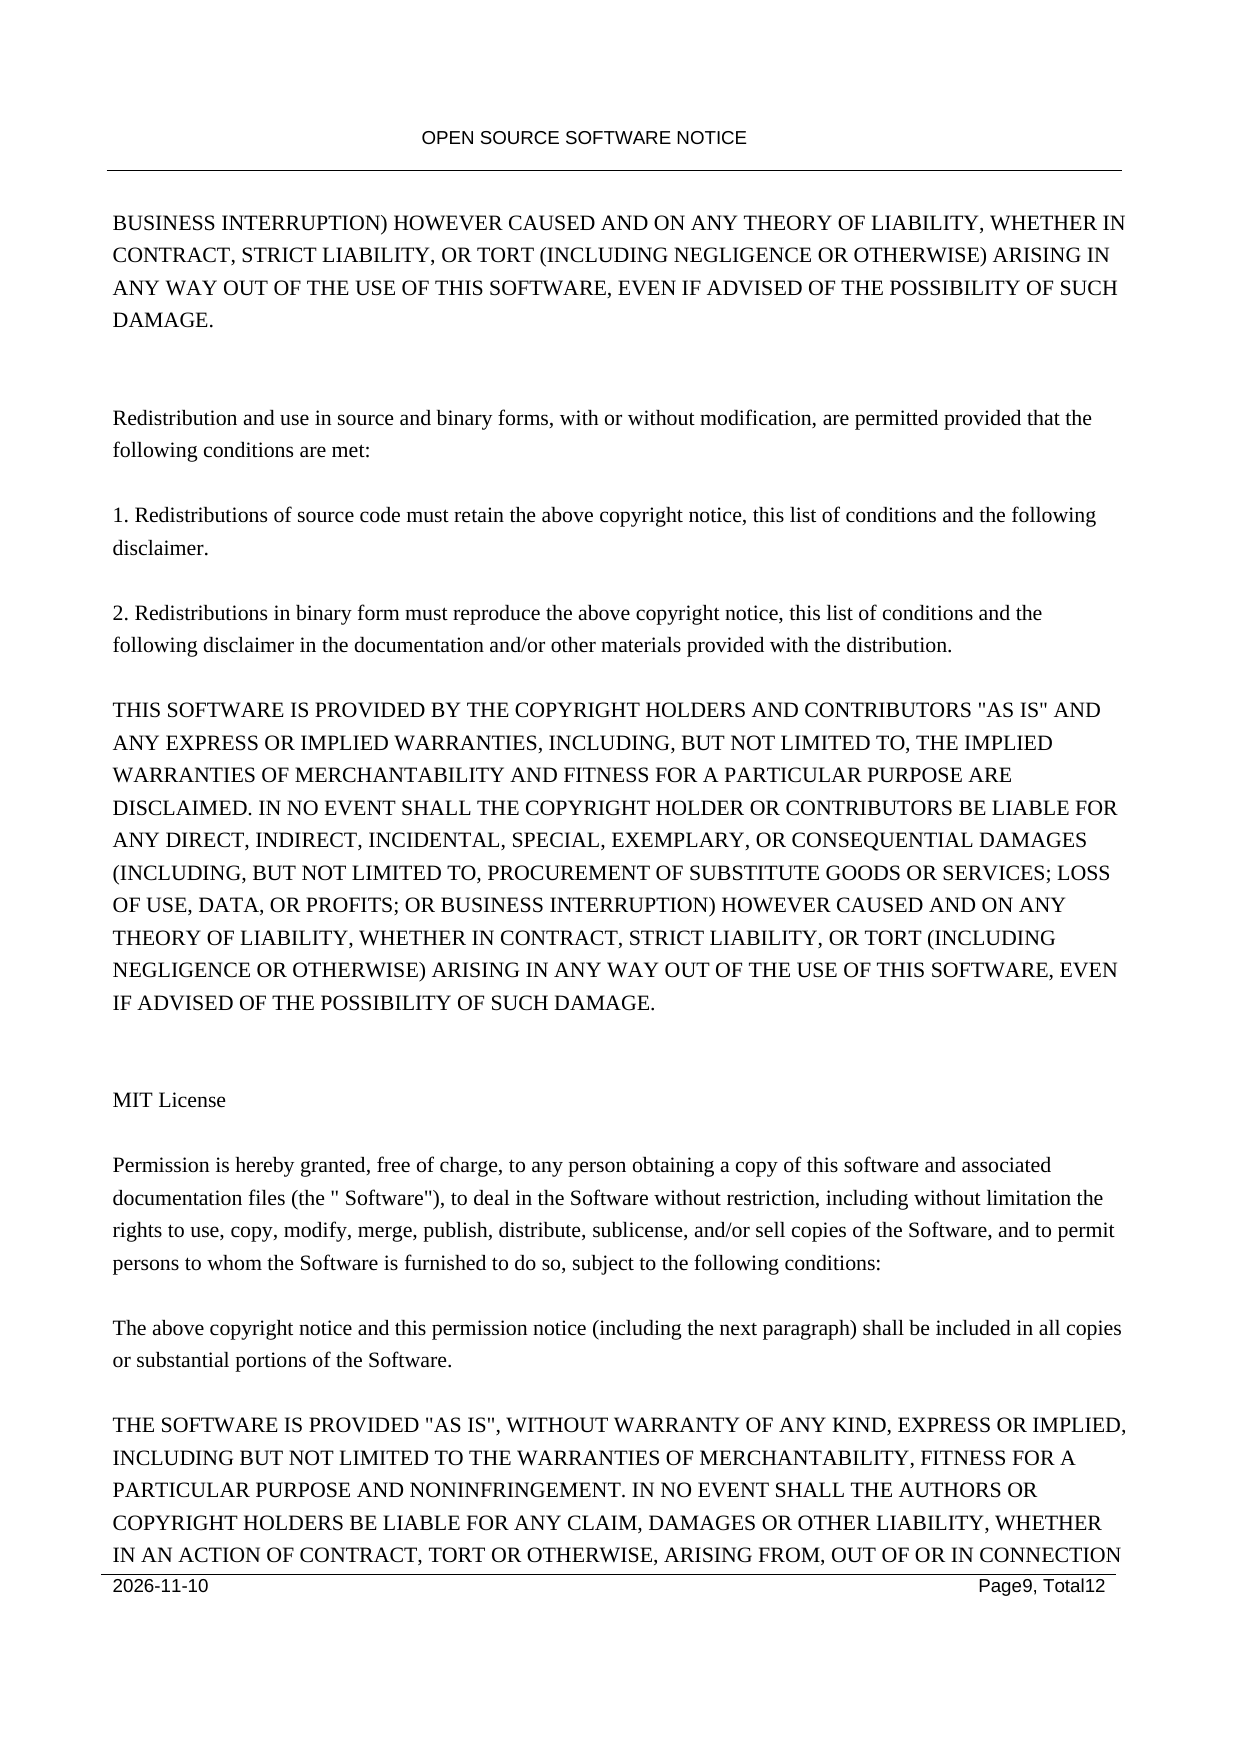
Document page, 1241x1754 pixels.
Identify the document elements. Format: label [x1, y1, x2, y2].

text [112, 206, 1128, 1571]
